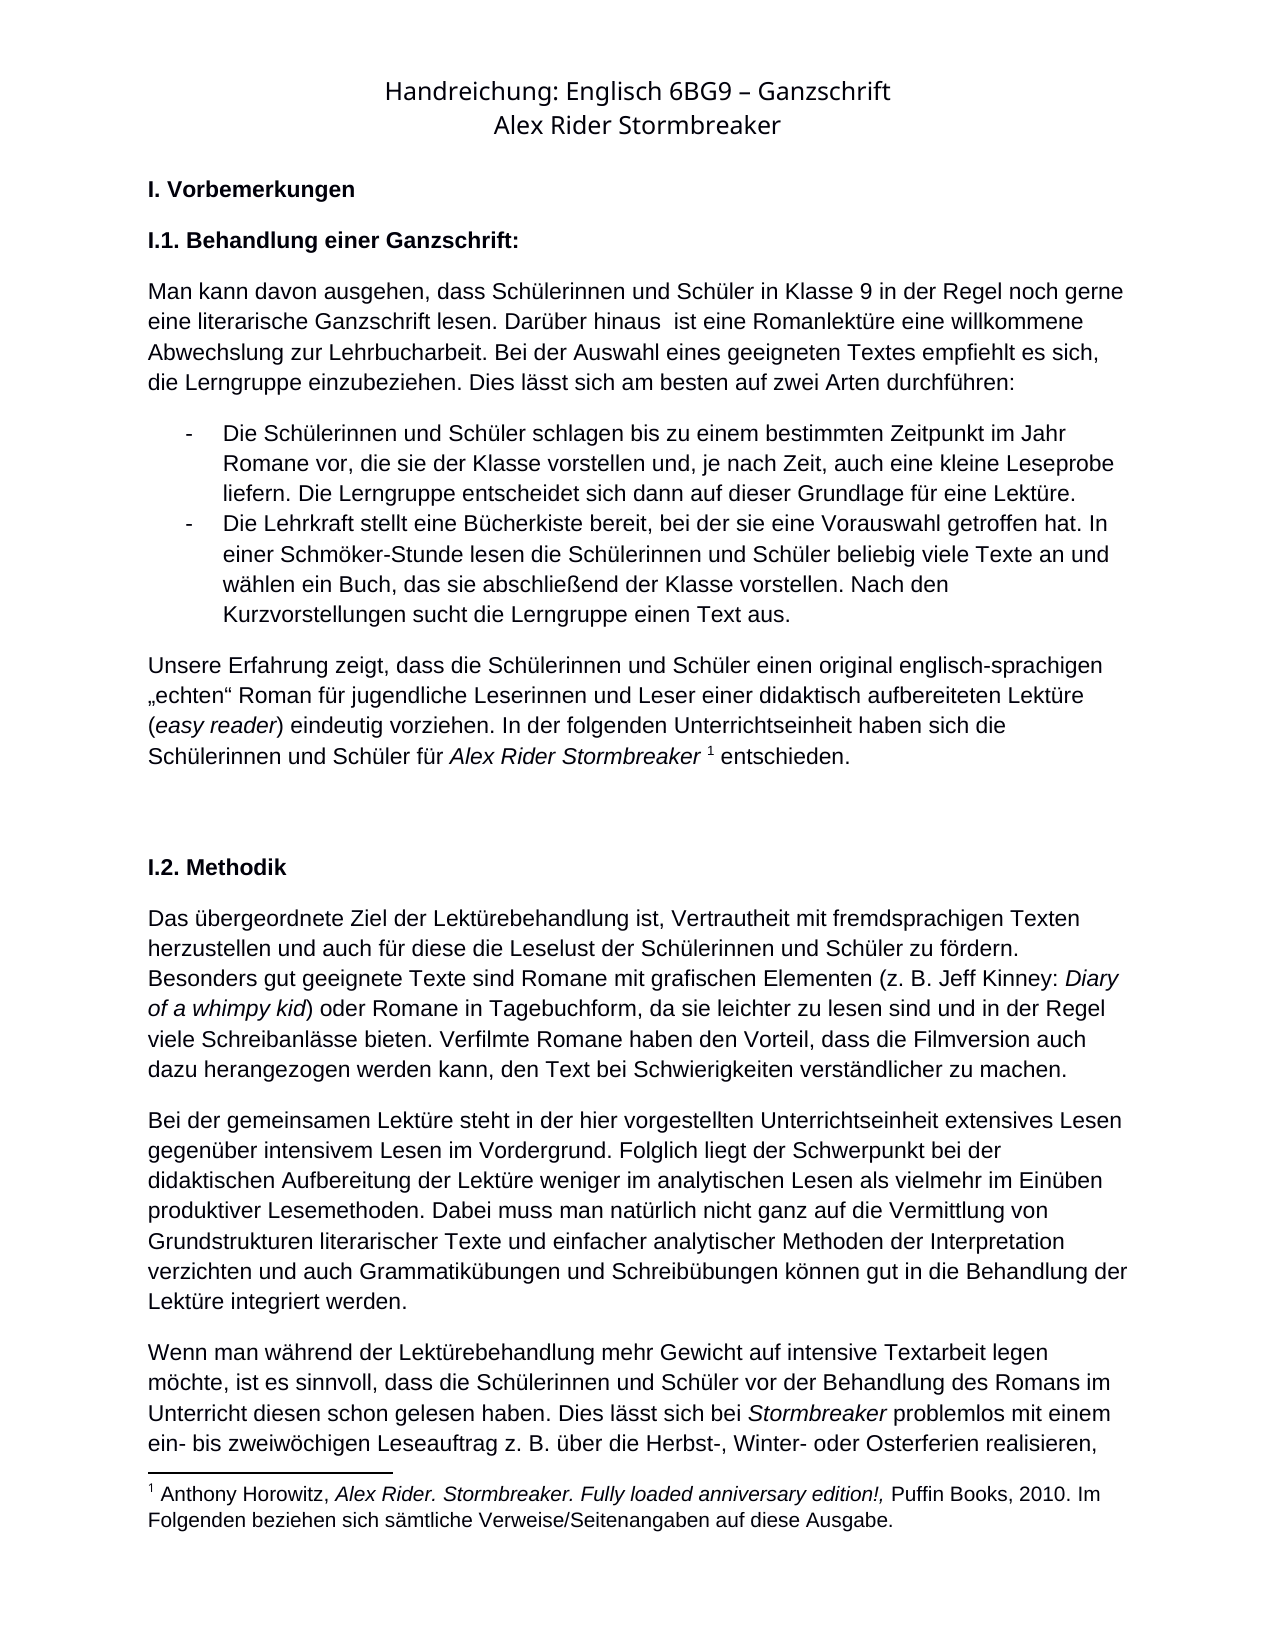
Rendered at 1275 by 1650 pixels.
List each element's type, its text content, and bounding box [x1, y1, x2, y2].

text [148, 1339, 1127, 1456]
list I. Vorbemerkungen [148, 176, 1127, 202]
text I.2. Methodik [148, 854, 1127, 880]
list Die Lehrkraft stellt eine Bücherkiste bereit, bei der sie eine Vorauswahl getroffen hat. In einer Schmöker-Stunde lesen die Schülerinnen und Schüler beliebig viele Texte an und wählen ein Buch, das sie abschließend der Klasse vorstellen. Nach den Kurzvorstellungen sucht die Lerngruppe einen Text aus. [185, 510, 1127, 627]
text Bei der gemeinsamen Lektüre steht in der hier vorgestellten Unterrichtseinheit extensives Lesen gegenüber intensivem Lesen im Vordergrund. Folglich liegt der Schwerpunkt bei der didaktischen Aufbereitung der Lektüre weniger im analytischen Lesen als vielmehr im Einüben produktiver Lesemethoden. Dabei muss man natürlich nicht ganz auf die Vermittlung von Grundstrukturen literarischer Texte und einfacher analytischer Methoden der Interpretation verzichten und auch Grammatikübungen und Schreibübungen können gut in die Behandlung der Lektüre integriert werden. [148, 1107, 1127, 1314]
text I.1. Behandlung einer Ganzschrift: [148, 227, 1127, 253]
text Unsere Erfahrung zeigt, dass die Schülerinnen und Schüler einen original englisch-sprachigen „echten“ Roman für jugendliche Leserinnen und Leser einer didaktisch aufbereiteten Lektüre (easy reader) eindeutig vorziehen. In der folgenden Unterrichtseinheit haben sich die Schülerinnen und Schüler für Alex Rider Stormbreaker entschieden. [148, 652, 1127, 769]
list Die Schülerinnen und Schüler schlagen bis zu einem bestimmten Zeitpunkt im Jahr Romane vor, die sie der Klasse vorstellen und, je nach Zeit, auch eine kleine Leseprobe liefern. Die Lerngruppe entscheidet sich dann auf dieser Grundlage für eine Lektüre. [185, 420, 1127, 506]
text Das übergeordnete Ziel der Lektürebehandlung ist, Vertrautheit mit fremdsprachigen Texten herzustellen und auch für diese die Leselust der Schülerinnen und Schüler zu fördern. Besonders gut geeignete Texte sind Romane mit grafischen Elementen (z. B. Jeff Kinney: Diary of a whimpy kid) oder Romane in Tagebuchform, da sie leichter zu lesen sind und in der Regel viele Schreibanlässe bieten. Verfilmte Romane haben den Vorteil, dass die Filmversion auch dazu herangezogen werden kann, den Text bei Schwierigkeiten verständlicher zu machen. [148, 905, 1127, 1082]
text Man kann davon ausgehen, dass Schülerinnen und Schüler in Klasse 9 in der Regel noch gerne eine literarische Ganzschrift lesen. Darüber hinaus ist eine Romanlektüre eine willkommene Abwechslung zur Lehrbucharbeit. Bei der Auswahl eines geeigneten Textes empfiehlt es sich, die Lerngruppe einzubeziehen. Dies lässt sich am besten auf zwei Arten durchführen: [148, 278, 1127, 395]
